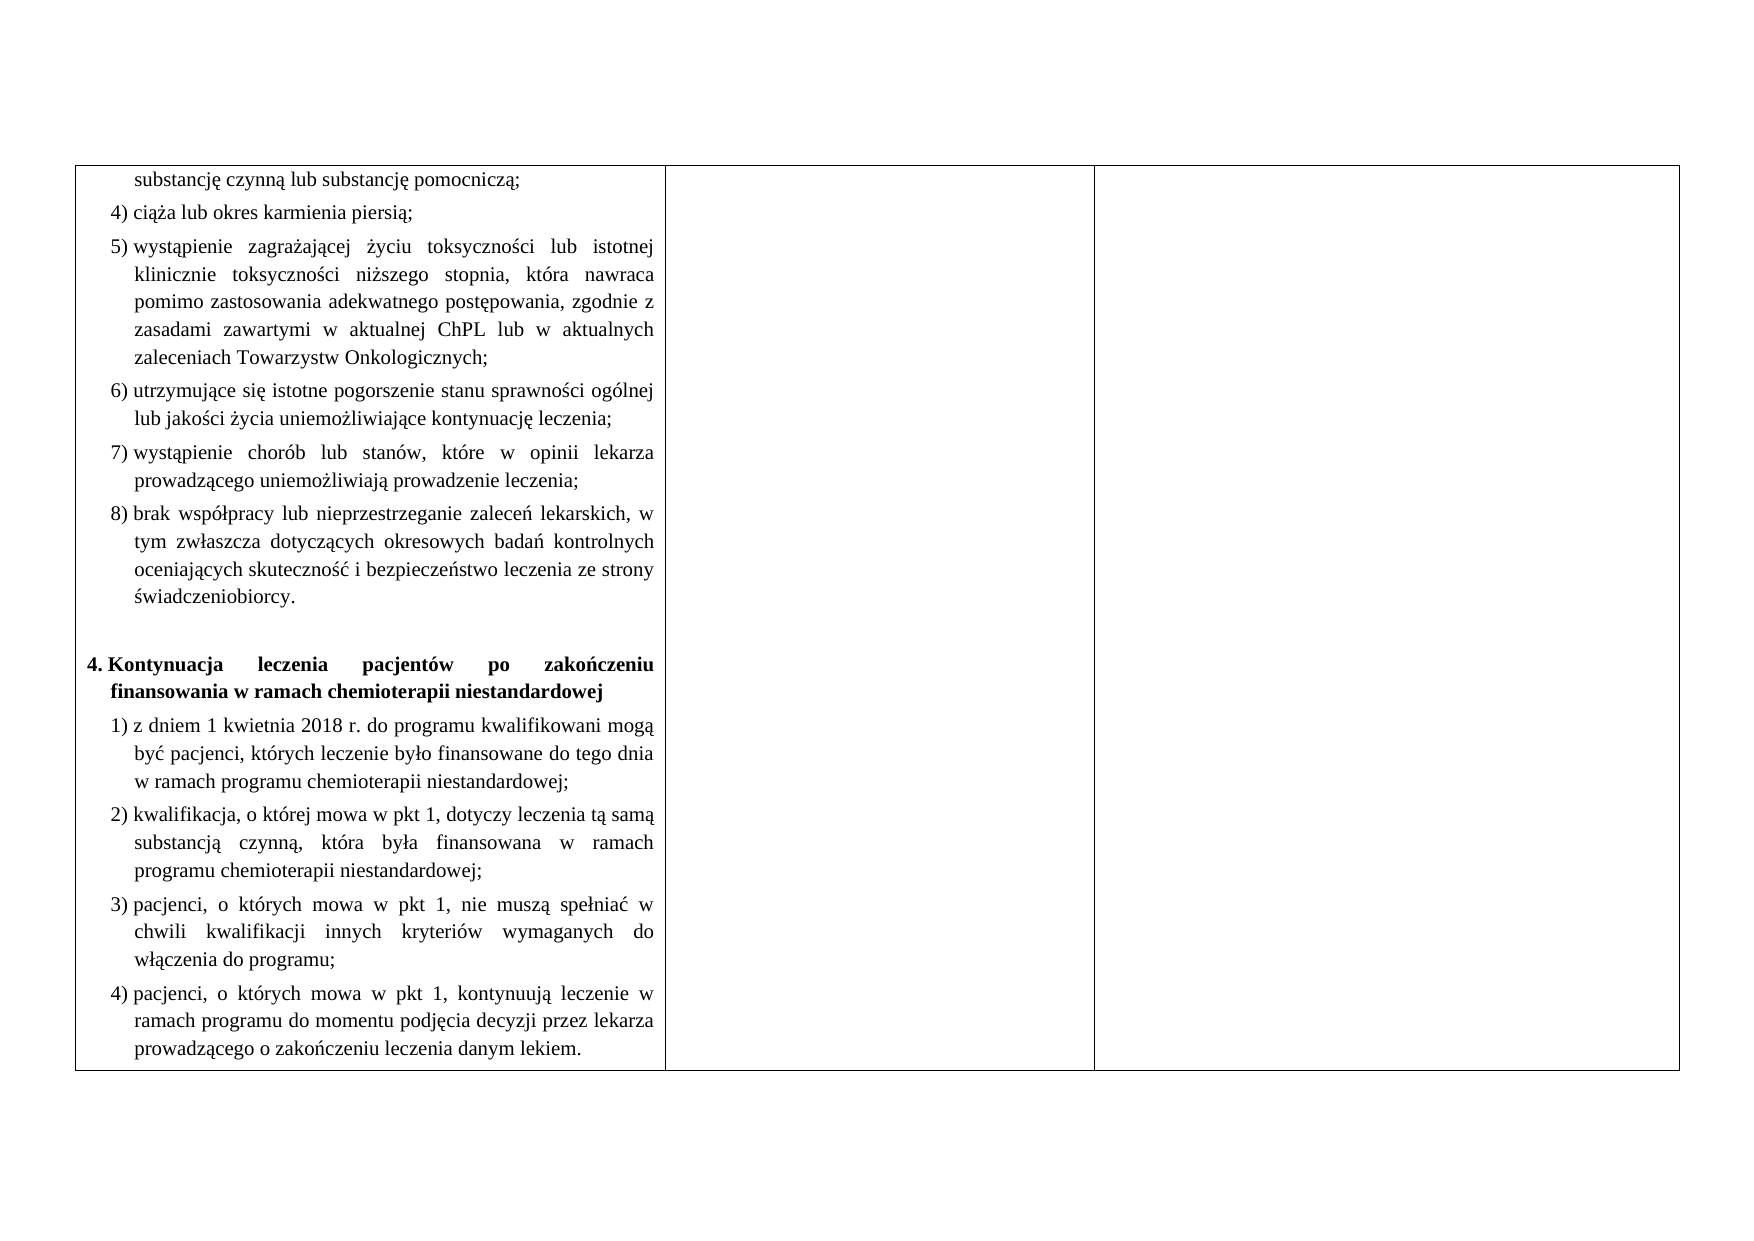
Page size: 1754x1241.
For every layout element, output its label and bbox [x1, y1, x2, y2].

table_cell [666, 166, 1094, 1070]
table_cell [1095, 166, 1679, 1070]
table_cell [76, 166, 665, 1070]
